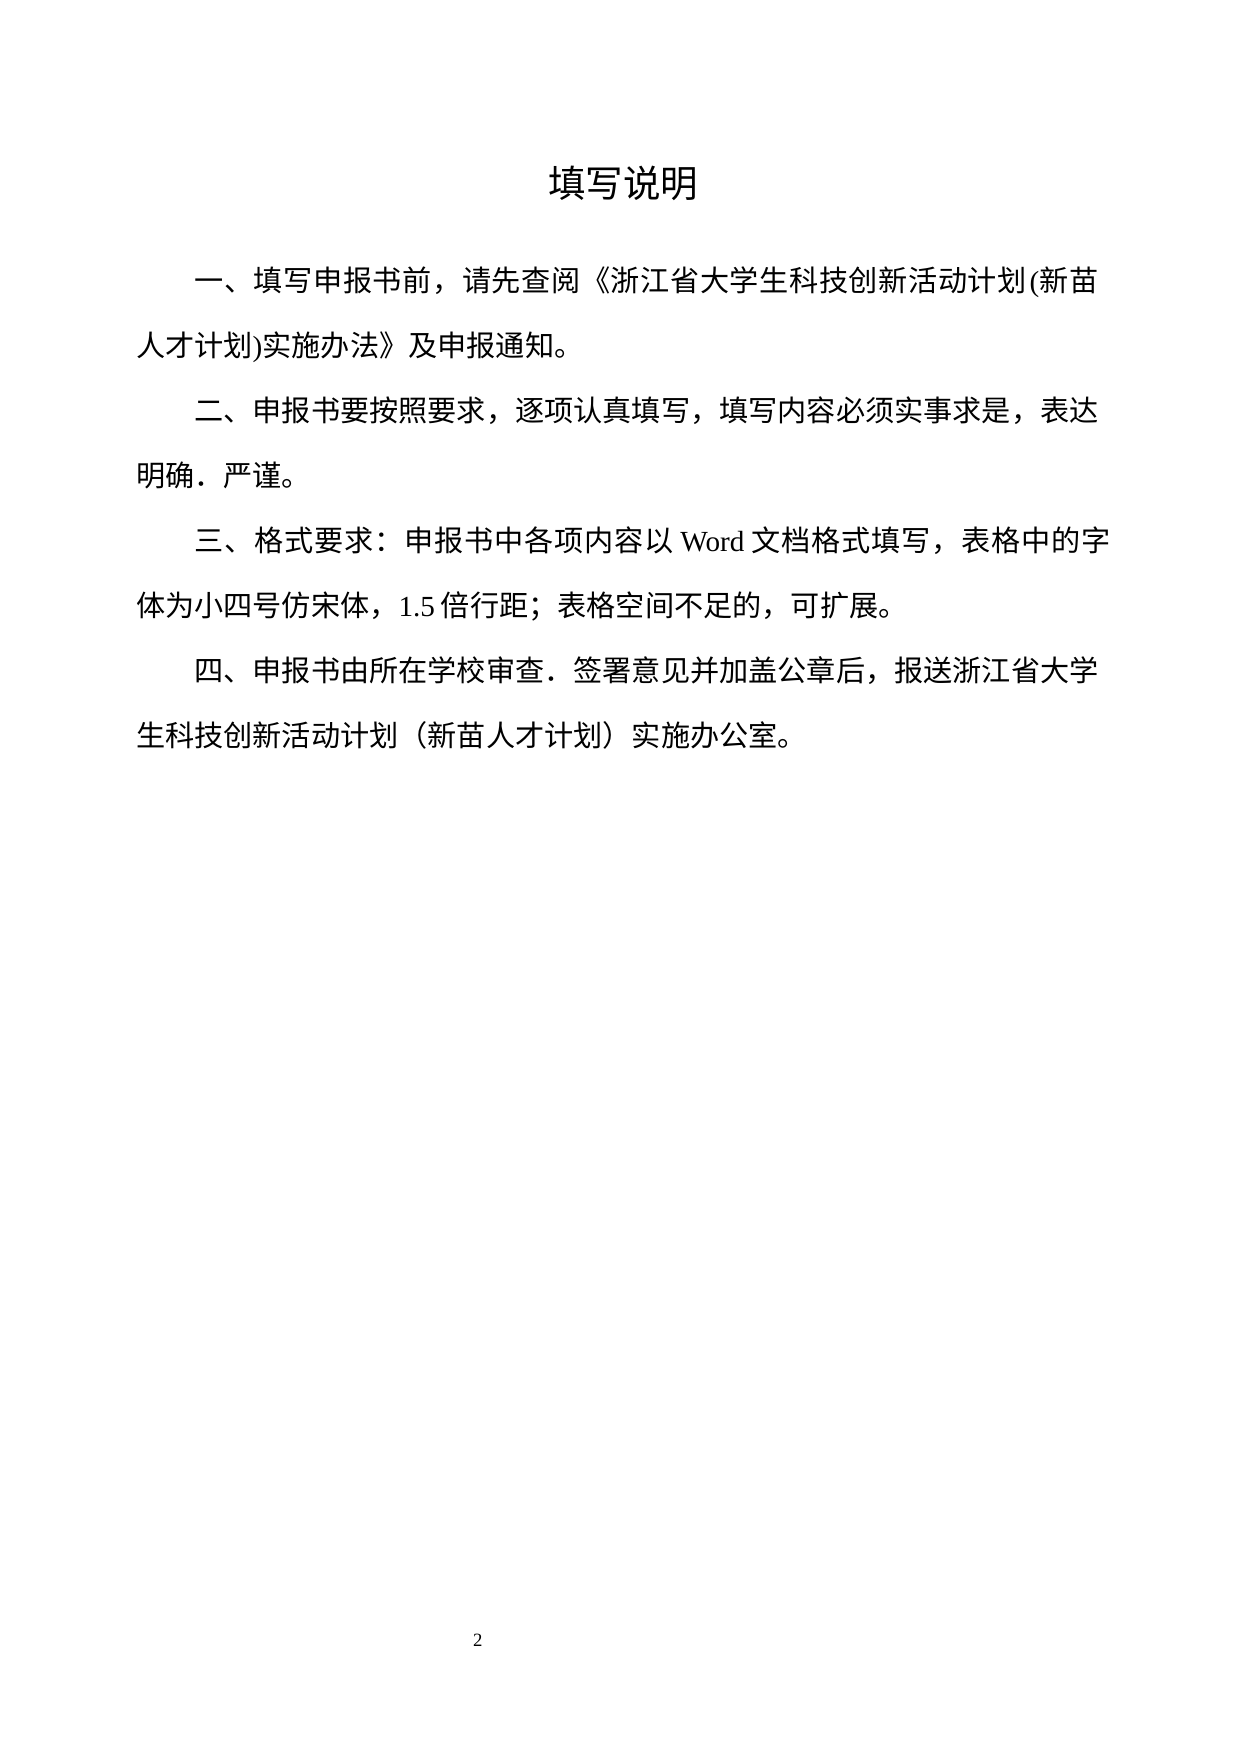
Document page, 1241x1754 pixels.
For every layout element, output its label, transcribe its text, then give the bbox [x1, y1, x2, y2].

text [136, 149, 1110, 214]
text 一、填写申报书前，请先查阅《浙江省大学生科技创新活动计划(新苗人才计划)实施办法》及申报通知。 [136, 246, 1098, 376]
text 二、申报书要按照要求，逐项认真填写，填写内容必须实事求是，表达明确．严谨。 [136, 376, 1098, 506]
text 四、申报书由所在学校审查．签署意见并加盖公章后，报送浙江省大学生科技创新活动计划（新苗人才计划）实施办公室。 [136, 636, 1098, 766]
text 三、格式要求：申报书中各项内容以Word文档格式填写，表格中的字体为小四号仿宋体，1.5倍行距；表格空间不足的，可扩展。 [136, 506, 1110, 636]
